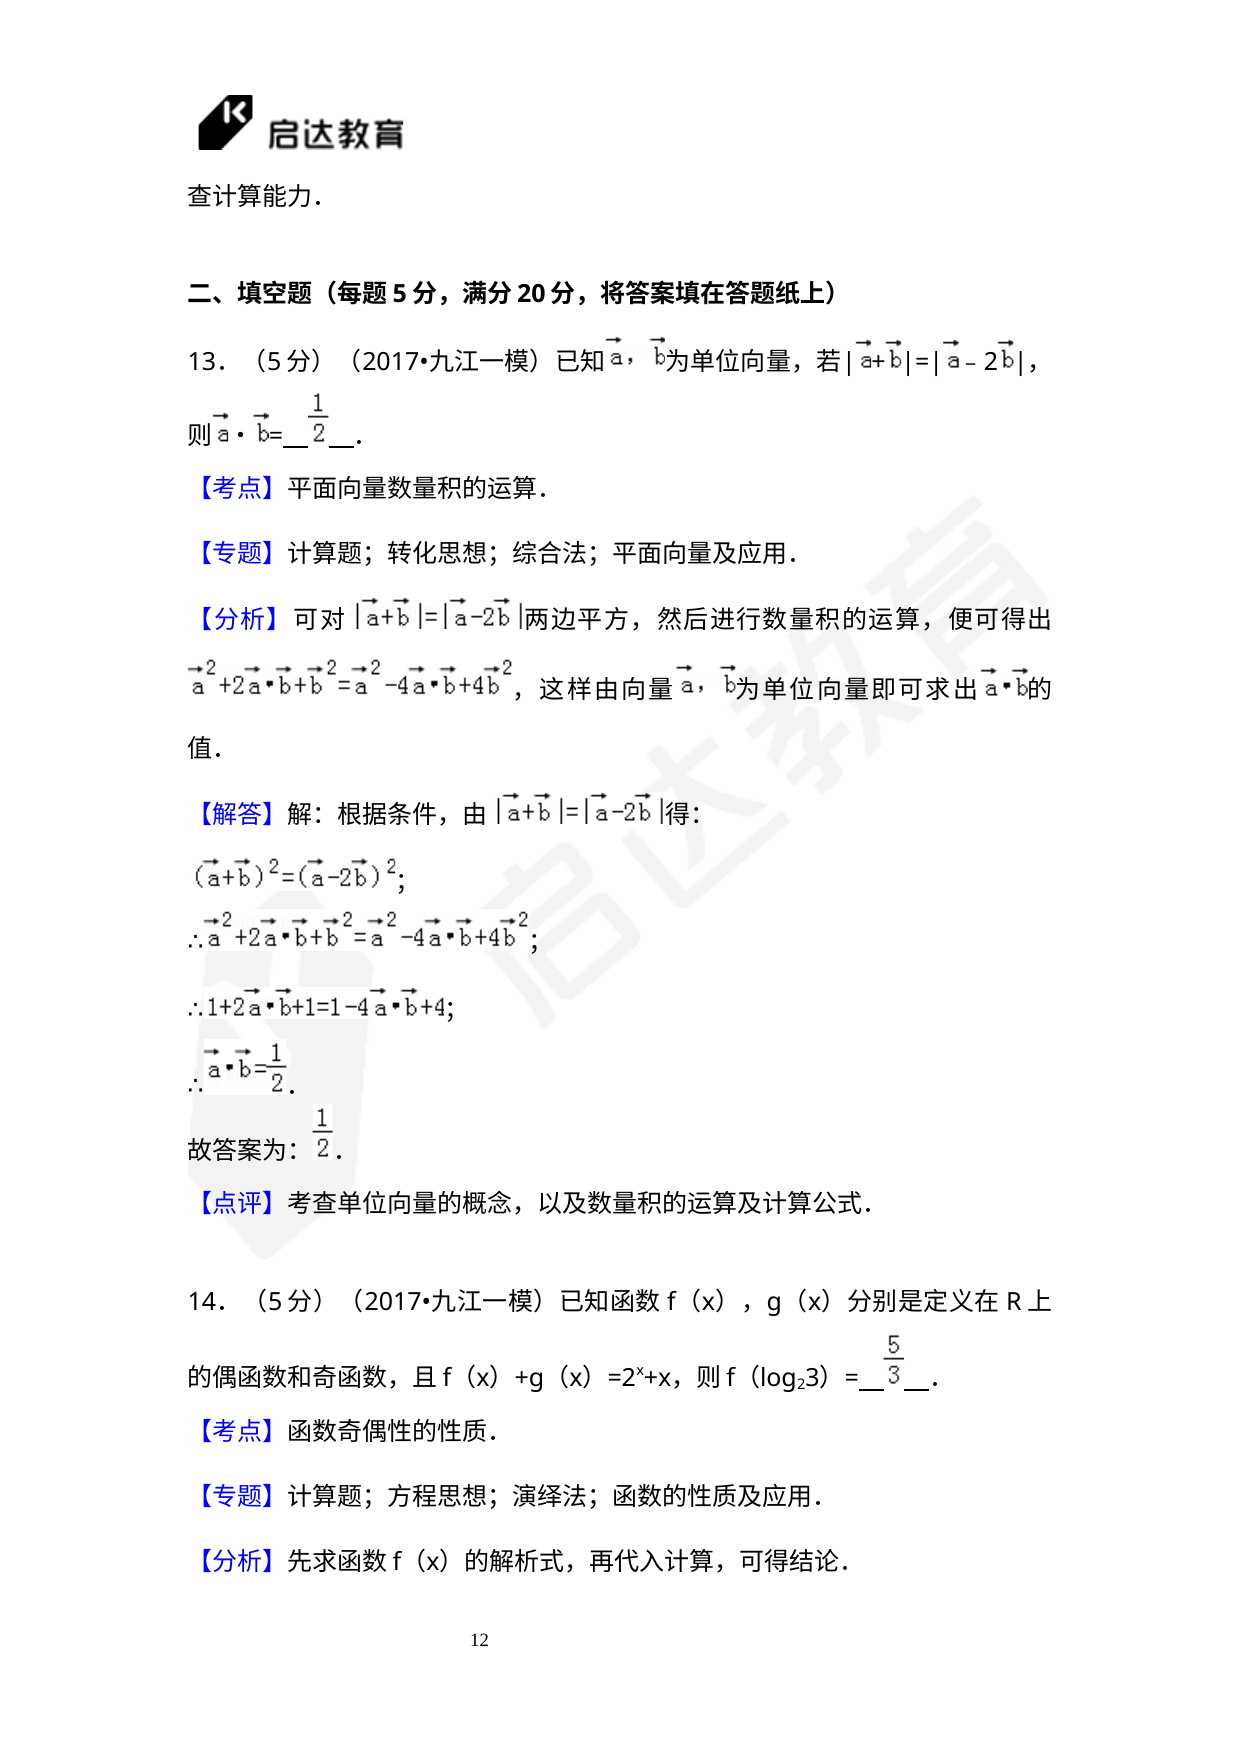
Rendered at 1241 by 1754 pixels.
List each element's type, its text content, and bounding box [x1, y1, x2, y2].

text 【专题】计算题；方程思想；演绎法；函数的性质及应用． [187, 1462, 1053, 1527]
text 【点评】考查单位向量的概念，以及数量积的运算及计算公式． [187, 1169, 1053, 1234]
text 故答案为：． [187, 1104, 1053, 1169]
text 13．（5分）（2017•九江一模）已知为单位向量，若|+|=|﹣2|，则•= ． [187, 324, 1053, 454]
picture [855, 339, 872, 371]
picture [605, 336, 665, 371]
text 14．（5分）（2017•九江一模）已知函数f（x），g（x）分别是定义在R上的偶函数和奇函数，且f（x）+g（x）=2x+x，则f（log23）= ． [187, 1267, 1053, 1397]
picture [198, 95, 404, 150]
picture [346, 597, 525, 629]
picture [212, 412, 229, 445]
text ； [187, 844, 1053, 909]
picture [980, 667, 1028, 699]
text 【考点】平面向量数量积的运算． [187, 454, 1053, 519]
picture [997, 339, 1014, 371]
picture [312, 1104, 333, 1160]
picture [187, 856, 396, 891]
text ∴． [187, 1039, 1053, 1104]
text 【考点】函数奇偶性的性质． [187, 1397, 1053, 1462]
picture [187, 658, 513, 699]
text 【分析】可对两边平方，然后进行数量积的运算，便可得出，这样由向量为单位向量即可求出的值． [187, 584, 1053, 779]
picture [883, 1332, 904, 1387]
text 【解答】解：根据条件，由得： [187, 779, 1053, 844]
picture [253, 412, 269, 445]
picture [203, 987, 444, 1019]
text 【点评】本题考查函数与方程的应用，考查数形结合以及转化思想的应用，考查计算能力． [187, 162, 1053, 227]
picture [885, 339, 902, 371]
picture [203, 909, 529, 951]
picture [203, 1039, 287, 1095]
text ∴； [187, 909, 1053, 974]
picture [308, 389, 329, 445]
picture [676, 664, 736, 699]
picture [942, 339, 959, 371]
text 【分析】先求函数f（x）的解析式，再代入计算，可得结论． [187, 1527, 1053, 1592]
text 二、填空题（每题5分，满分20分，将答案填在答题纸上） [187, 259, 1053, 324]
text ∴； [187, 974, 1053, 1039]
text 【专题】计算题；转化思想；综合法；平面向量及应用． [187, 519, 1053, 584]
picture [487, 792, 666, 824]
